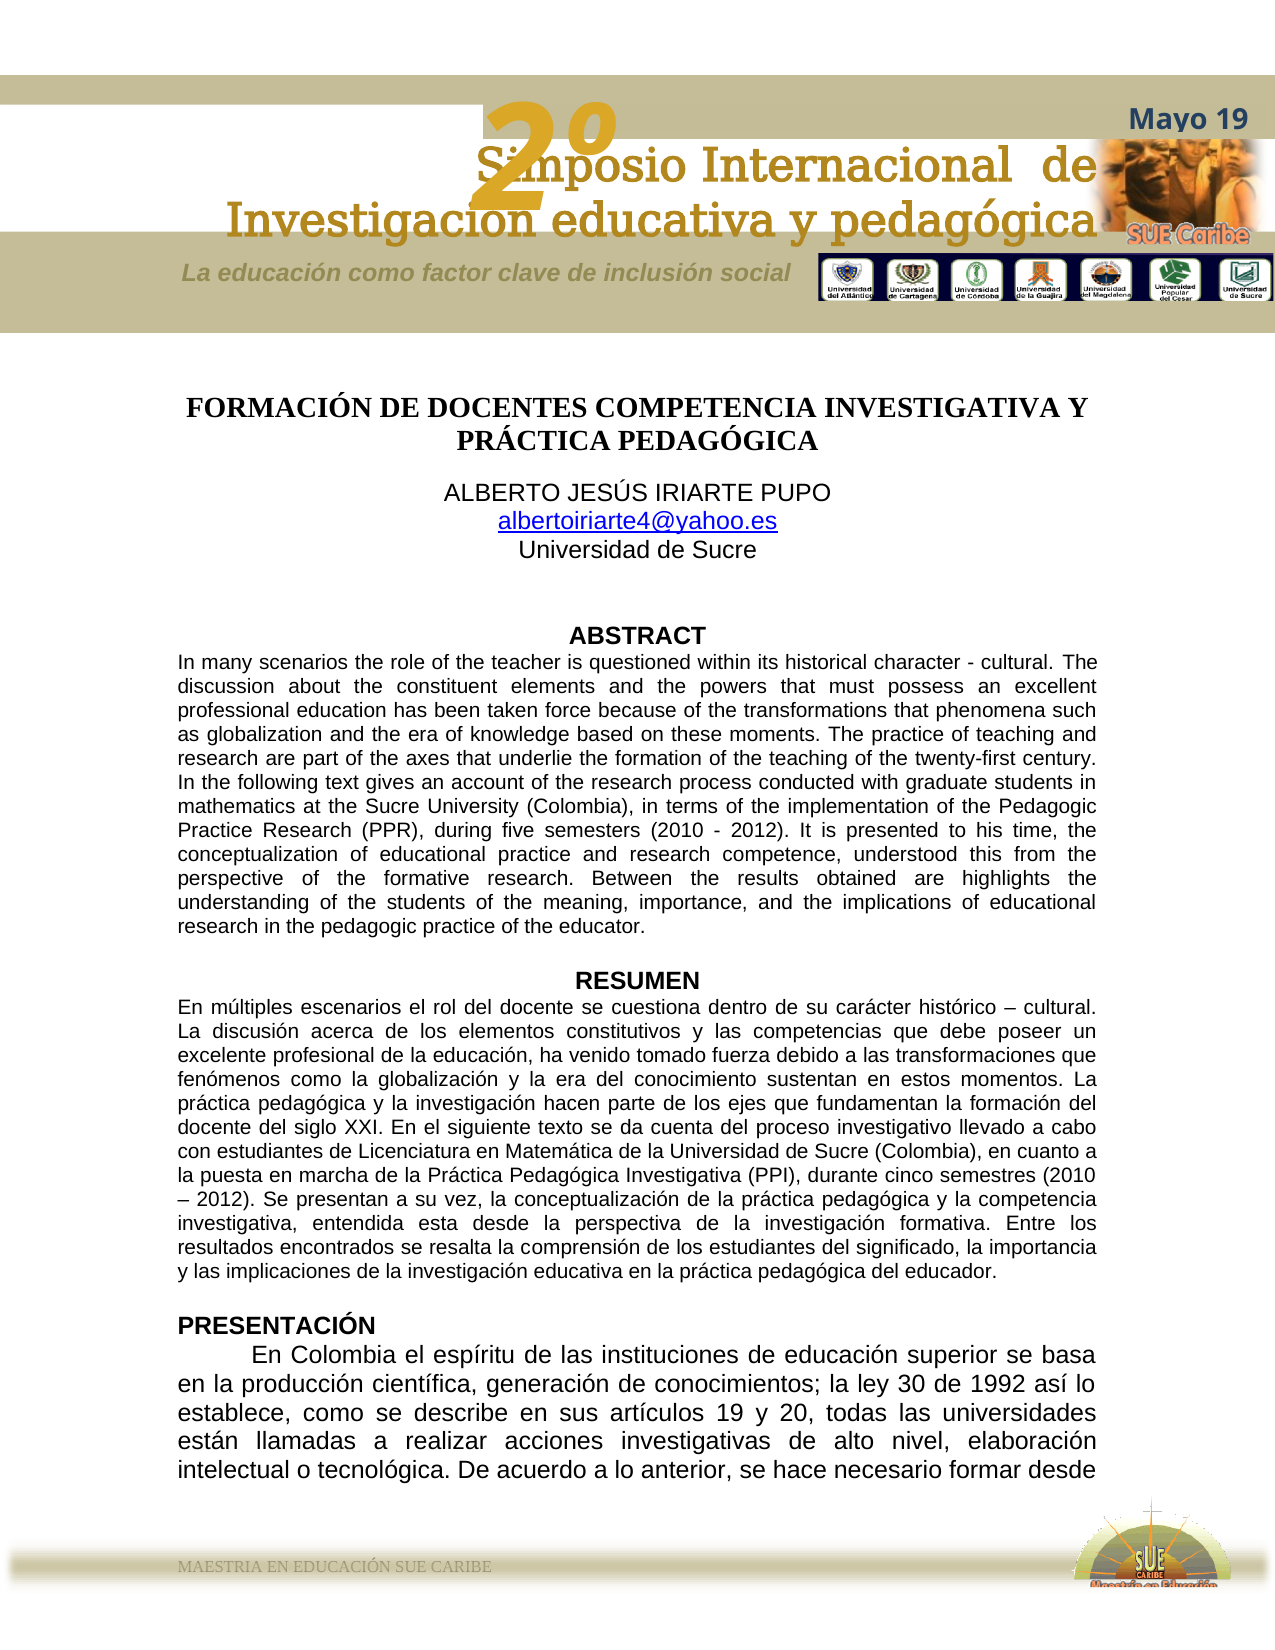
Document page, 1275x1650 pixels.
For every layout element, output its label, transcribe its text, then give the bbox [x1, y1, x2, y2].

text ALBERTO JESÚS IRIARTE PUPO [177, 478, 1098, 506]
picture [818, 253, 1274, 301]
picture [0, 1495, 1273, 1593]
text RESUMEN [177, 966, 1098, 995]
text In many scenarios the role of the teacher is questioned within its historical character - cultural. The discussion about the constituent elements and the powers that must possess an excellent professional education has been taken force because of the transformations that phenomena such as globalization and the era of knowledge based on these moments. The practice of teaching and research are part of the axes that underlie the formation of the teaching of the twenty-first century. In the following text gives an account of the research process conducted with graduate students in mathematics at the Sucre University (Colombia), in terms of the implementation of the Pedagogic Practice Research (PPR), during five semesters (2010 - 2012). It is presented to his time, the conceptualization of educational practice and research competence, understood this from the perspective of the formative research. Between the results obtained are highlights the understanding of the students of the meaning, importance, and the implications of educational research in the pedagogic practice of the educator. [177, 650, 1098, 938]
picture [1114, 143, 1251, 244]
text En múltiples escenarios el rol del docente se cuestiona dentro de su carácter histórico – cultural. La discusión acerca de los elementos constitutivos y las competencias que debe poseer un excelente profesional de la educación, ha venido tomado fuerza debido a las transformaciones que fenómenos como la globalización y la era del conocimiento sustentan en estos momentos. La práctica pedagógica y la investigación hacen parte de los ejes que fundamentan la formación del docente del siglo XXI. En el siguiente texto se da cuenta del proceso investigativo llevado a cabo con estudiantes de Licenciatura en Matemática de la Universidad de Sucre (Colombia), en cuanto a la puesta en marcha de la Práctica Pedagógica Investigativa (PPI), durante cinco semestres (2010 – 2012). Se presentan a su vez, la conceptualización de la práctica pedagógica y la competencia investigativa, entendida esta desde la perspectiva de la investigación formativa. Entre los resultados encontrados se resalta la comprensión de los estudiantes del significado, la importancia y las implicaciones de la investigación educativa en la práctica pedagógica del educador. [177, 995, 1098, 1283]
text ABSTRACT [177, 621, 1098, 650]
text FORMACIÓN DE DOCENTES COMPETENCIA INVESTIGATIVA Y PRÁCTICA PEDAGÓGICA [177, 390, 1098, 457]
text albertoiriarte4@yahoo.es [177, 506, 1098, 535]
text Universidad de Sucre [177, 535, 1098, 564]
text PRESENTACIÓN [177, 1311, 1098, 1340]
